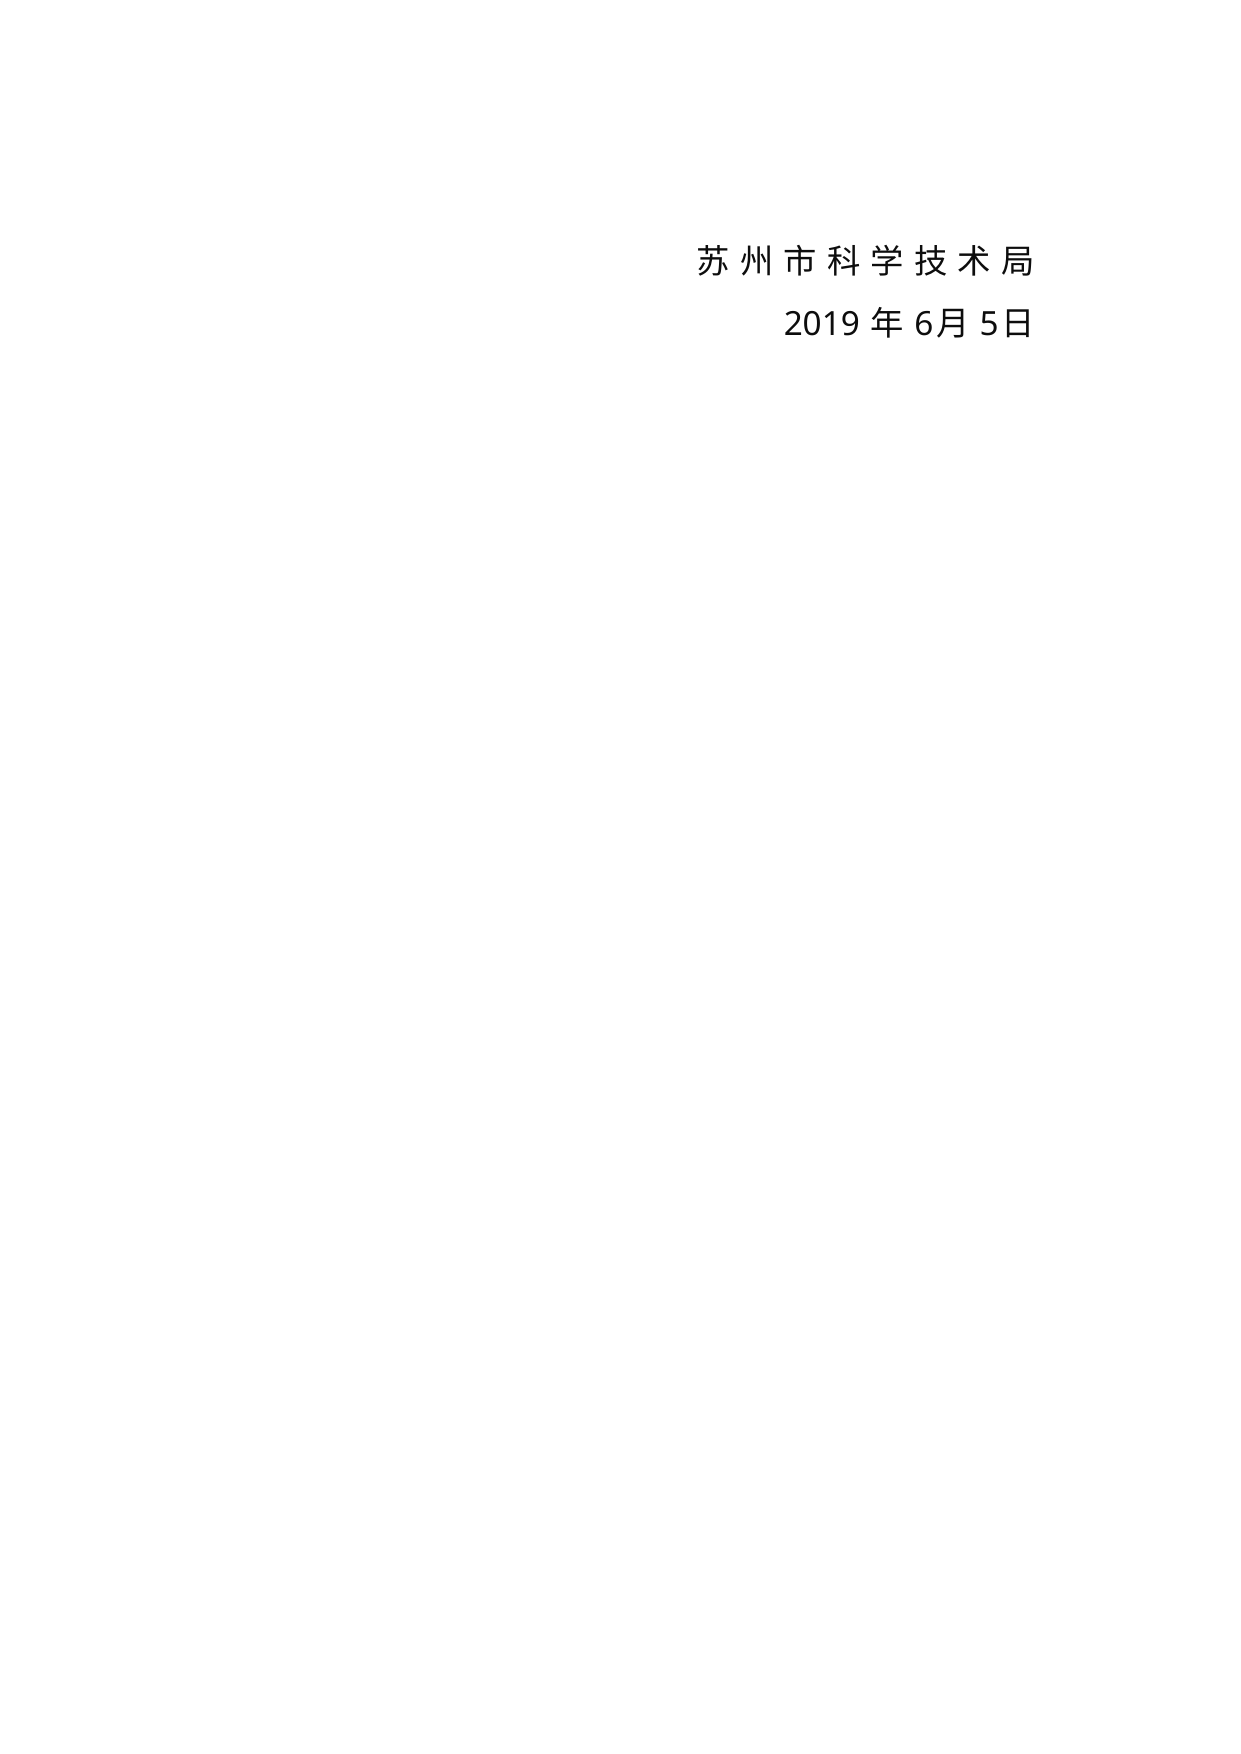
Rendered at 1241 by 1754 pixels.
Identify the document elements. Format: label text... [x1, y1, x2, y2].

text 2019年6月5日 [196, 290, 1044, 352]
text 苏州市科学技术局 [196, 228, 1044, 290]
